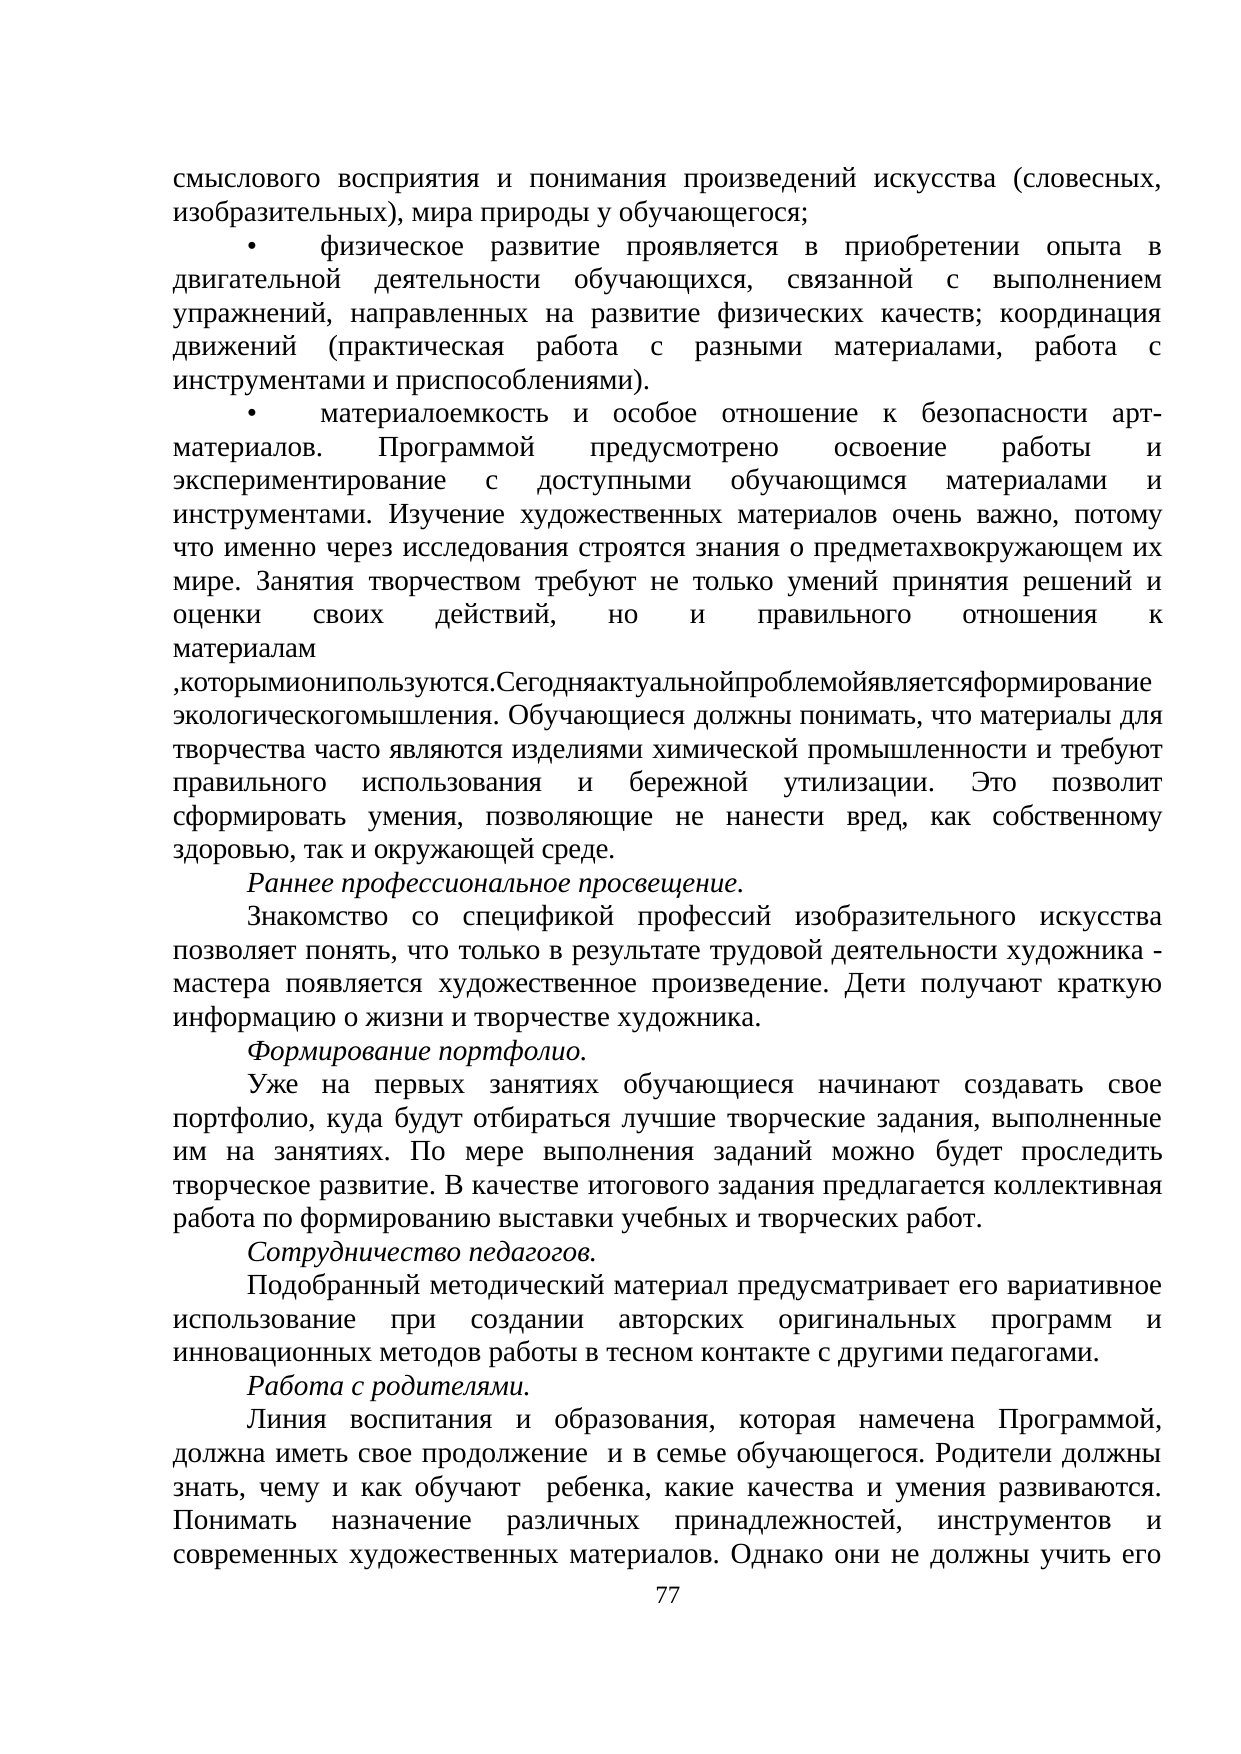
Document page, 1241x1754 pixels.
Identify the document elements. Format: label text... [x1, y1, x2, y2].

text Работа с родителями. [173, 1368, 1163, 1402]
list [173, 161, 1163, 228]
list материалоемкость и особое отношение к безопасности арт-материалов. Программой предусмотрено освоение работы и экспериментирование с доступными обучающимся материалами и инструментами. Изучение художественных материалов очень важно, потому что именно через исследования строятся знания о предметахвокружающем их мире. Занятия творчеством требуют не только умений принятия решений и оценки своих действий, но и правильного отношения к материалам,которымионипользуются.Сегодняактуальнойпроблемойявляетсяформированиеэкологическогомышления. Обучающиеся должны понимать, что материалы для творчества часто являются изделиями химической промышленности и требуют правильного использования и бережной утилизации. Это позволит сформировать умения, позволяющие не нанести вред, как собственному здоровью, так и окружающей среде. [173, 395, 1163, 865]
text Сотрудничество педагогов. [173, 1234, 1163, 1267]
text Раннее профессиональное просвещение. [173, 865, 1163, 898]
list физическое развитие проявляется в приобретении опыта в двигательной деятельности обучающихся, связанной с выполнением упражнений, направленных на развитие физических качеств; координация движений (практическая работа с разными материалами, работа с инструментами и приспособлениями). [173, 228, 1163, 395]
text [173, 1402, 1163, 1569]
text Знакомство со спецификой профессий изобразительного искусства позволяет понять, что только в результате трудовой деятельности художника - мастера появляется художественное произведение. Дети получают краткую информацию о жизни и творчестве художника. [173, 898, 1163, 1033]
text Подобранный методический материал предусматривает его вариативное использование при создании авторских оригинальных программ и инновационных методов работы в тесном контакте с другими педагогами. [173, 1267, 1163, 1368]
text Формирование портфолио. [173, 1033, 1163, 1066]
text Уже на первых занятиях обучающиеся начинают создавать свое портфолио, куда будут отбираться лучшие творческие задания, выполненные им на занятиях. По мере выполнения заданий можно будет проследить творческое развитие. В качестве итогового задания предлагается коллективная работа по формированию выставки учебных и творческих работ. [173, 1066, 1163, 1234]
